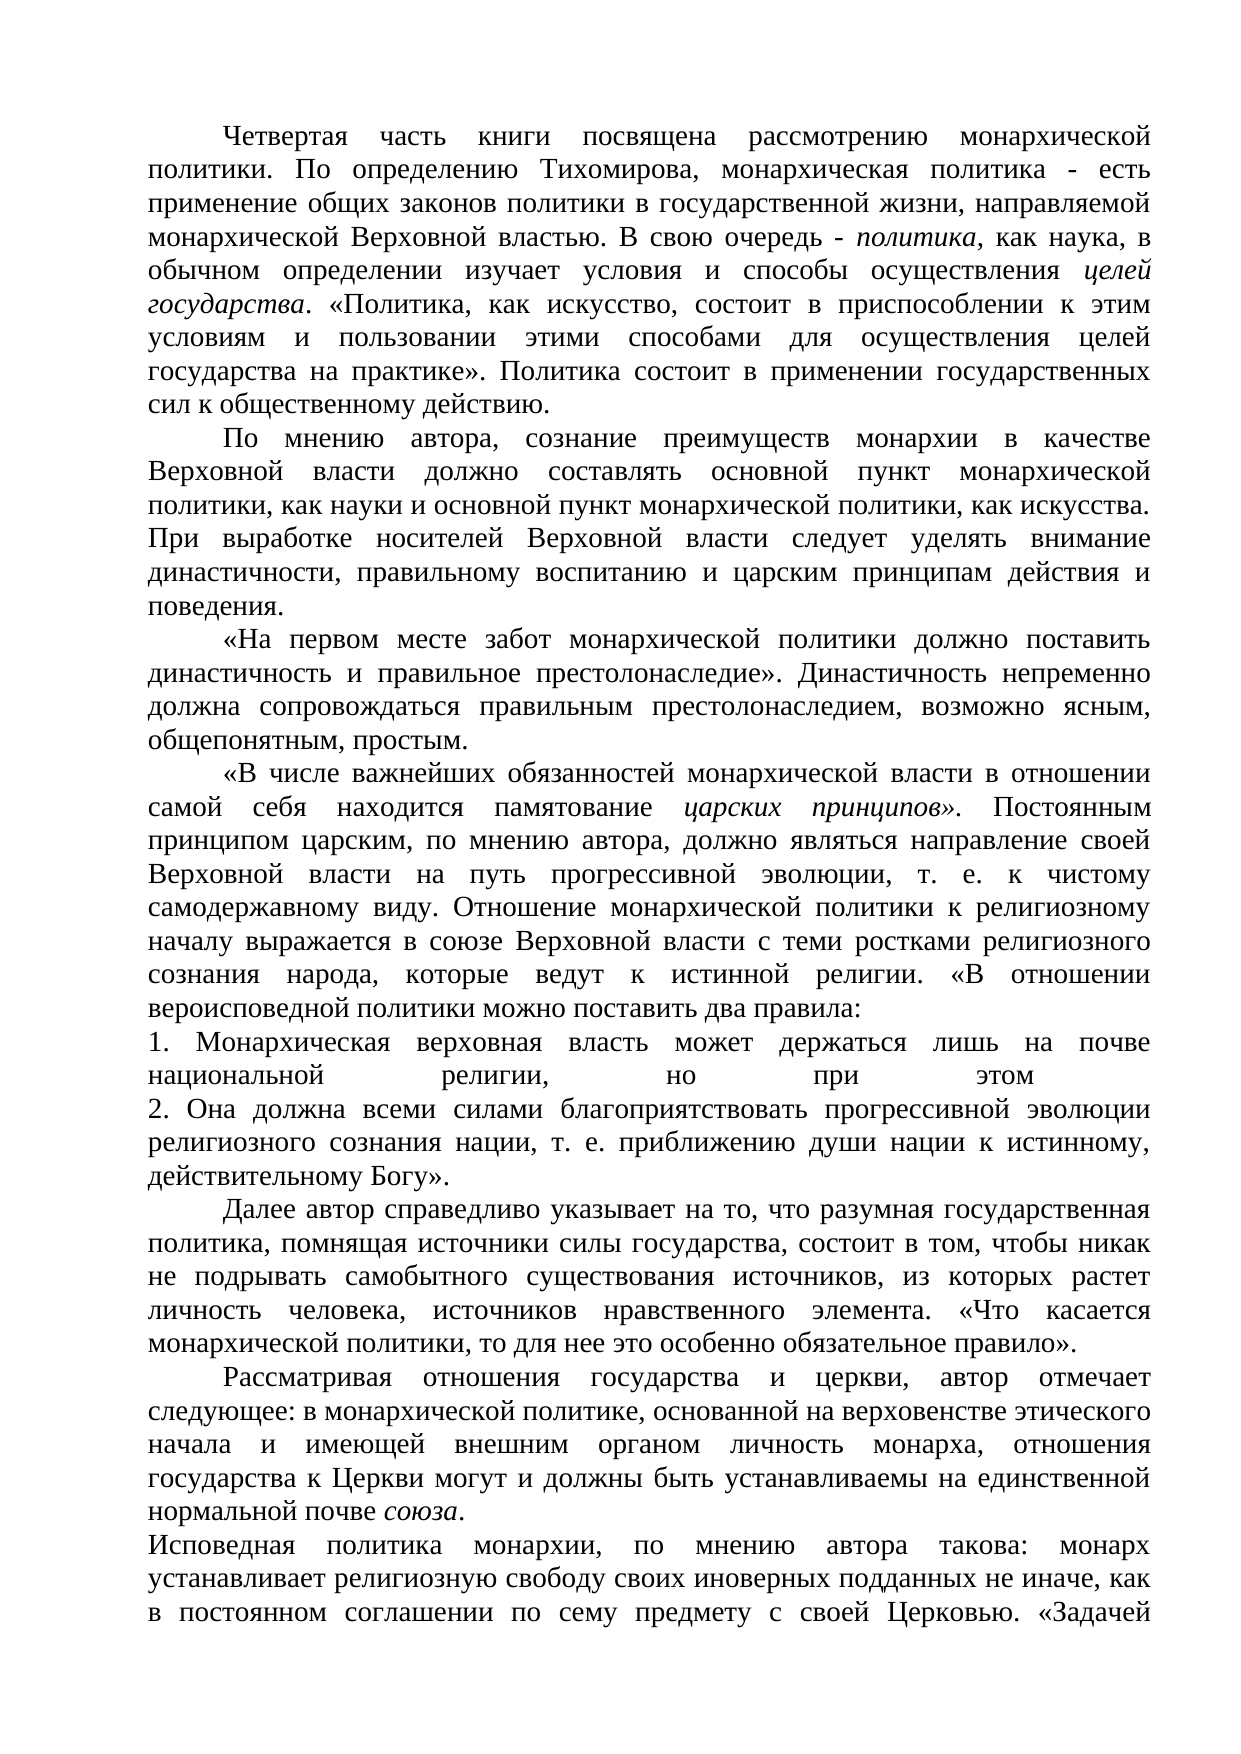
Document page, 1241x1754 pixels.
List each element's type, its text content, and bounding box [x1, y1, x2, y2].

text Рассматривая отношения государства и церкви, автор отмечает следующее: в монархической политике, основанной на верховенстве этического начала и имеющей внешним органом личность монарха, отношения государства к Церкви могут и должны быть устанавливаемы на единственной нормальной почве союза. [148, 1359, 1152, 1527]
text По мнению автора, сознание преимуществ монархии в качестве Верховной власти должно составлять основной пункт монархической политики, как науки и основной пункт монархической политики, как искусства. При выработке носителей Верховной власти следует уделять внимание династичности, правильному воспитанию и царским принципам действия и поведения. [148, 420, 1152, 621]
text 1. Монархическая верховная власть может держаться лишь на почве национальной религии, но при этом 2. Она должна всеми силами благоприятствовать прогрессивной эволюции религиозного сознания нации, т. е. приближению души нации к истинному, действительному Богу». [148, 1024, 1152, 1191]
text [148, 1527, 1152, 1627]
text «На первом месте забот монархической политики должно поставить династичность и правильное престолонаследие». Династичность непременно должна сопровождаться правильным престолонаследием, возможно ясным, общепонятным, простым. [148, 621, 1152, 755]
text Четвертая часть книги посвящена рассмотрению монархической политики. По определению Тихомирова, монархическая политика - есть применение общих законов политики в государственной жизни, направляемой монархической Верховной властью. В свою очередь - политика, как наука, в обычном определении изучает условия и способы осуществления целей государства. «Политика, как искусство, состоит в приспособлении к этим условиям и пользовании этими способами для осуществления целей государства на практике». Политика состоит в применении государственных сил к общественному действию. [148, 118, 1152, 420]
text Далее автор справедливо указывает на то, что разумная государственная политика, помнящая источники силы государства, состоит в том, чтобы никак не подрывать самобытного существования источников, из которых растет личность человека, источников нравственного элемента. «Что касается монархической политики, то для нее это особенно обязательное правило». [148, 1191, 1152, 1359]
text «В числе важнейших обязанностей монархической власти в отношении самой себя находится памятование царских принципов». Постоянным принципом царским, по мнению автора, должно являться направление своей Верховной власти на путь прогрессивной эволюции, т. е. к чистому самодержавному виду. Отношение монархической политики к религиозному началу выражается в союзе Верховной власти с теми ростками религиозного сознания народа, которые ведут к истинной религии. «В отношении вероисповедной политики можно поставить два правила: [148, 755, 1152, 1024]
